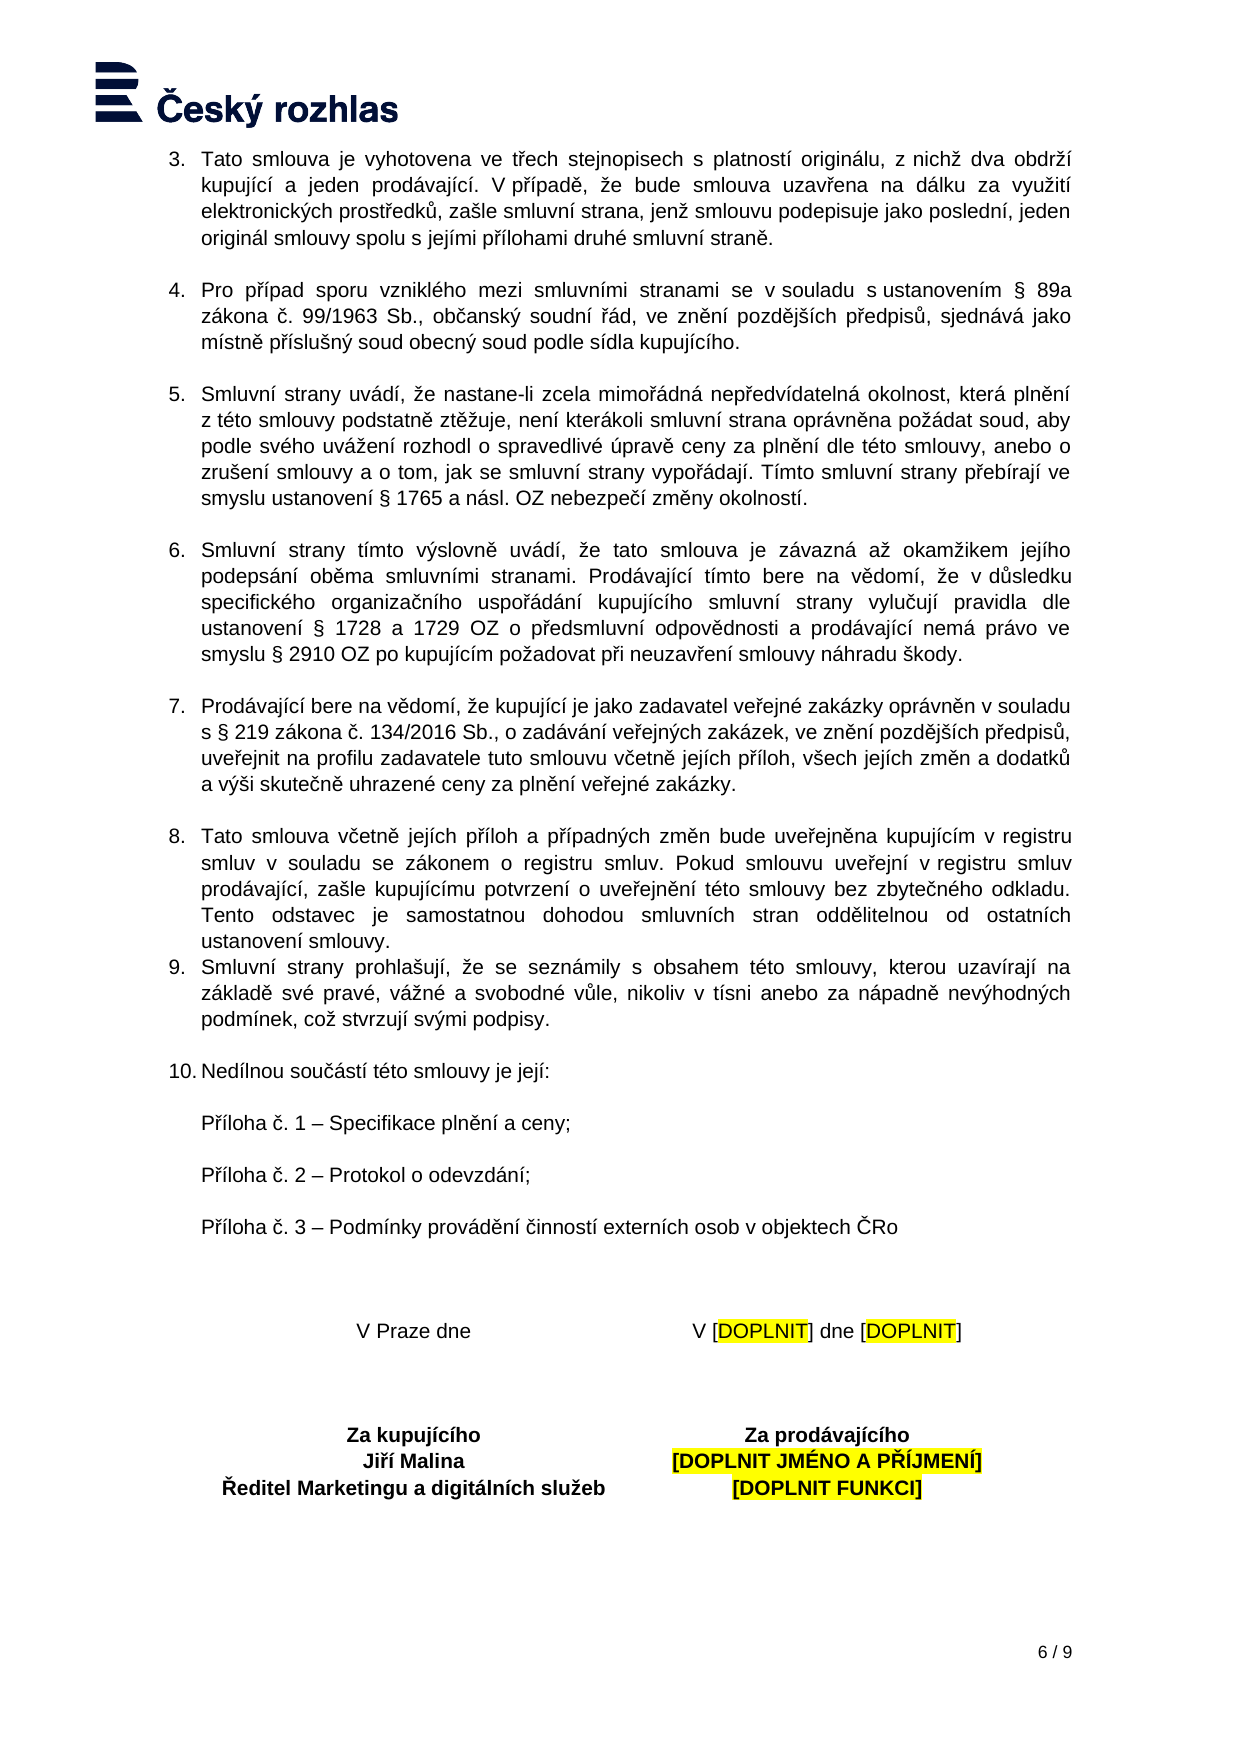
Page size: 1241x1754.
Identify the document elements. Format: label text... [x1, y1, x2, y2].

list Tato smlouva včetně jejích příloh a případných změn bude uveřejněna kupujícím v registru smluv v souladu se zákonem o registru smluv. Pokud smlouvu uveřejní v registru smluv prodávající, zašle kupujícímu potvrzení o uveřejnění této smlouvy bez zbytečného odkladu. Tento odstavec je samostatnou dohodou smluvních stran oddělitelnou od ostatních ustanovení smlouvy. [168, 823, 1072, 953]
subtitle Příloha č. 1 – Specifikace plnění a ceny; [201, 1109, 1072, 1136]
list Smluvní strany prohlašují, že se seznámily s obsahem této smlouvy, kterou uzavírají na základě své pravé, vážné a svobodné vůle, nikoliv v tísni anebo za nápadně nevýhodných podmínek, což stvrzují svými podpisy. [168, 953, 1072, 1031]
table_cell Za prodávajícího [DOPLNIT JMÉNO A PŘÍJMENÍ] [DOPLNIT FUNKCI] [621, 1344, 1033, 1500]
list Příloha č. 2 – Protokol o odevzdání; [201, 1162, 1072, 1188]
picture [95, 62, 398, 128]
list Nedílnou součástí této smlouvy je její: [168, 1057, 1072, 1083]
table_header V Praze dne [207, 1318, 621, 1344]
list Tato smlouva je vyhotovena ve třech stejnopisech s platností originálu, z nichž dva obdrží kupující a jeden prodávající. V případě, že bude smlouva uzavřena na dálku za využití elektronických prostředků, zašle smluvní strana, jenž smlouvu podepisuje jako poslední, jeden originál smlouvy spolu s jejími přílohami druhé smluvní straně. [168, 146, 1072, 250]
list Příloha č. 3 – Podmínky provádění činností externích osob v objektech ČRo [201, 1214, 1072, 1240]
list Pro případ sporu vzniklého mezi smluvními stranami se v souladu s ustanovením § 89a zákona č. 99/1963 Sb., občanský soudní řád, ve znění pozdějších předpisů, sjednává jako místně příslušný soud obecný soud podle sídla kupujícího. [168, 276, 1072, 354]
list Prodávající bere na vědomí, že kupující je jako zadavatel veřejné zakázky oprávněn v souladu s § 219 zákona č. 134/2016 Sb., o zadávání veřejných zakázek, ve znění pozdějších předpisů, uveřejnit na profilu zadavatele tuto smlouvu včetně jejích příloh, všech jejích změn a dodatků a výši skutečně uhrazené ceny za plnění veřejné zakázky. [168, 693, 1072, 797]
list Smluvní strany uvádí, že nastane-li zcela mimořádná nepředvídatelná okolnost, která plnění z této smlouvy podstatně ztěžuje, není kterákoli smluvní strana oprávněna požádat soud, aby podle svého uvážení rozhodl o spravedlivé úpravě ceny za plnění dle této smlouvy, anebo o zrušení smlouvy a o tom, jak se smluvní strany vypořádají. Tímto smluvní strany přebírají ve smyslu ustanovení § 1765 a násl. OZ nebezpečí změny okolností. [168, 380, 1072, 511]
table_cell Za kupujícího Jiří Malina Ředitel Marketingu a digitálních služeb [207, 1344, 621, 1500]
list Smluvní strany tímto výslovně uvádí, že tato smlouva je závazná až okamžikem jejího podepsání oběma smluvními stranami. Prodávající tímto bere na vědomí, že v důsledku specifického organizačního uspořádání kupujícího smluvní strany vylučují pravidla dle ustanovení § 1728 a 1729 OZ o předsmluvní odpovědnosti a prodávající nemá právo ve smyslu § 2910 OZ po kupujícím požadovat při neuzavření smlouvy náhradu škody. [168, 537, 1072, 667]
table_header V [DOPLNIT] dne [DOPLNIT] [621, 1318, 1033, 1344]
